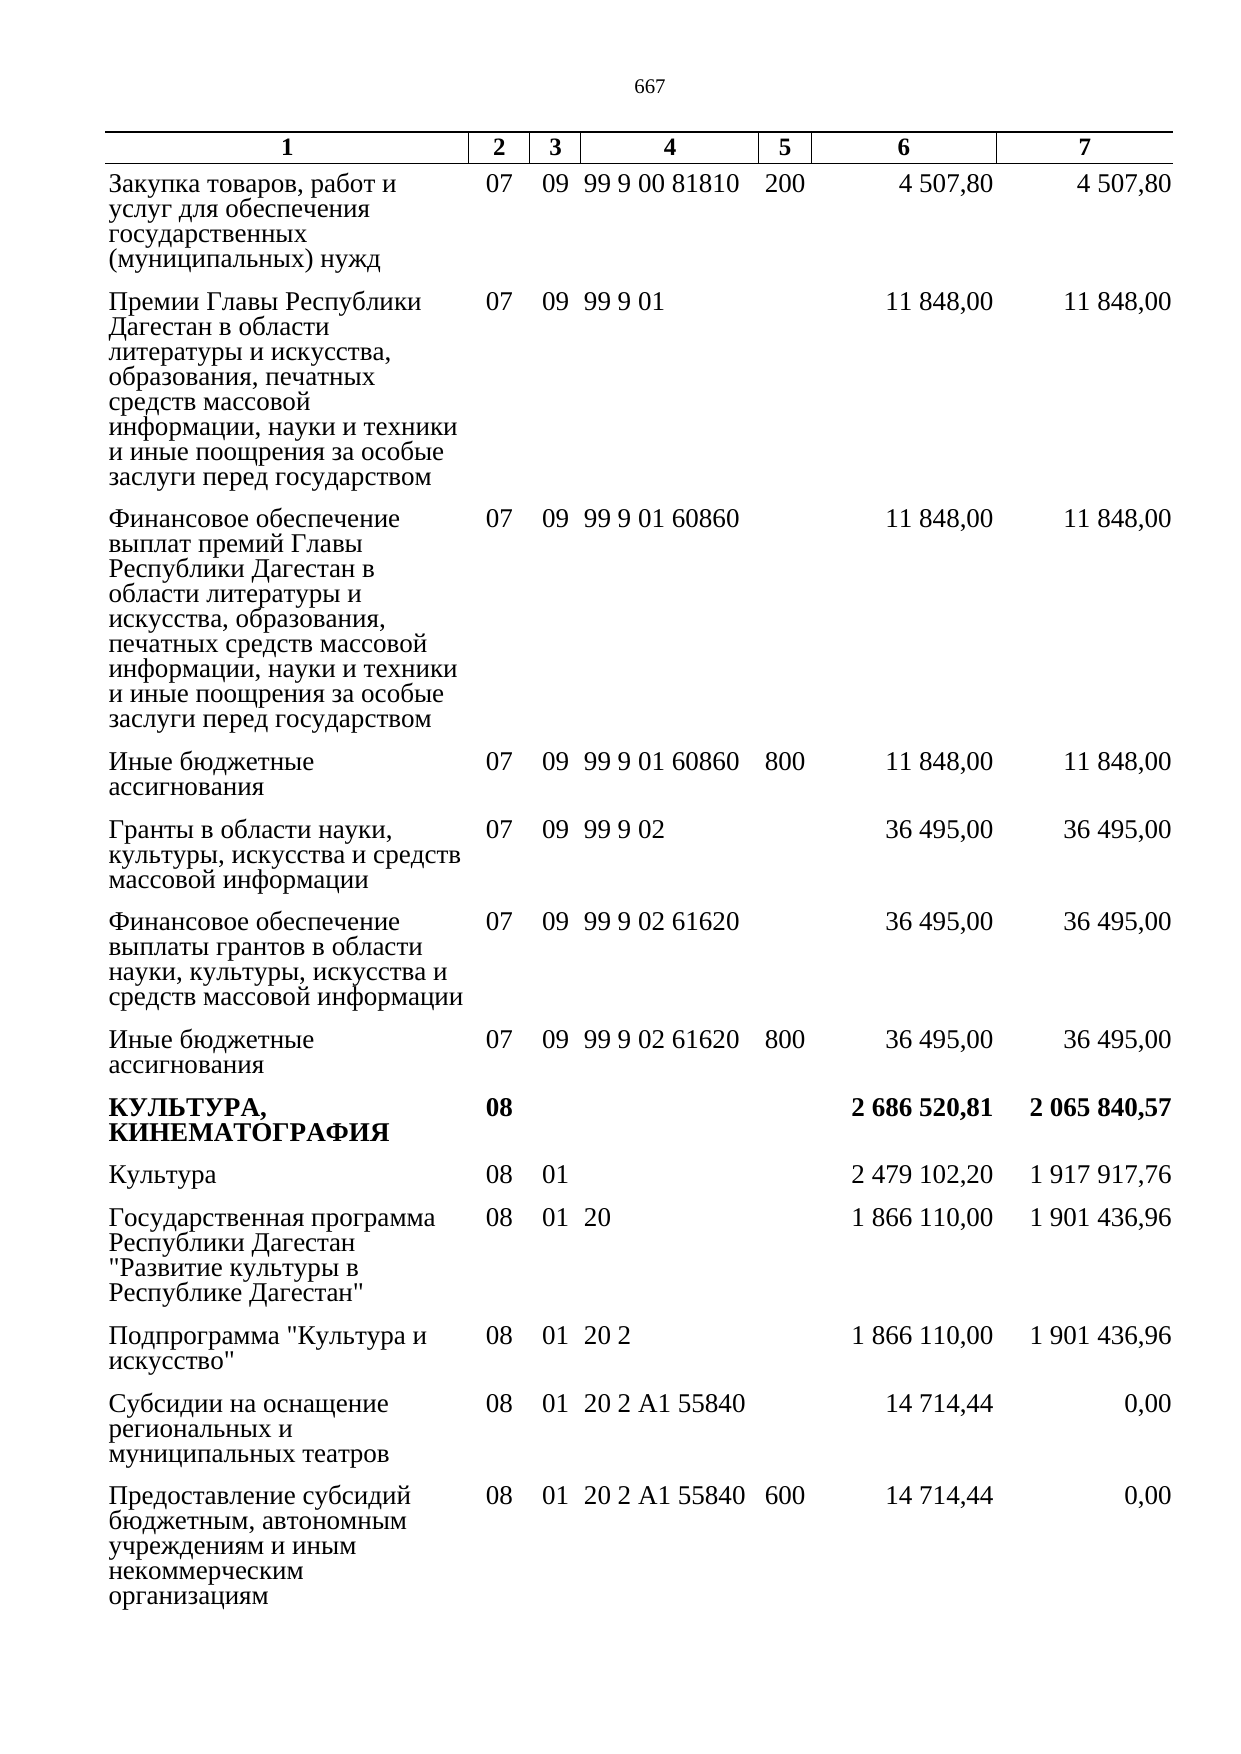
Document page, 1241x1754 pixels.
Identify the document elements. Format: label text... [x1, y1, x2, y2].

table_header 4 [581, 133, 758, 163]
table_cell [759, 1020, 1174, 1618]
table_header 1 [105, 133, 468, 163]
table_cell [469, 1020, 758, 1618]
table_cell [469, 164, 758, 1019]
table_header 2 [469, 133, 529, 163]
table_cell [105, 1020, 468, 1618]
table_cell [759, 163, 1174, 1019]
table_header 7 [997, 133, 1173, 163]
table_header 5 [759, 133, 811, 163]
table_header 3 [530, 133, 580, 163]
table_header 6 [812, 133, 996, 163]
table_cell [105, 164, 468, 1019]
